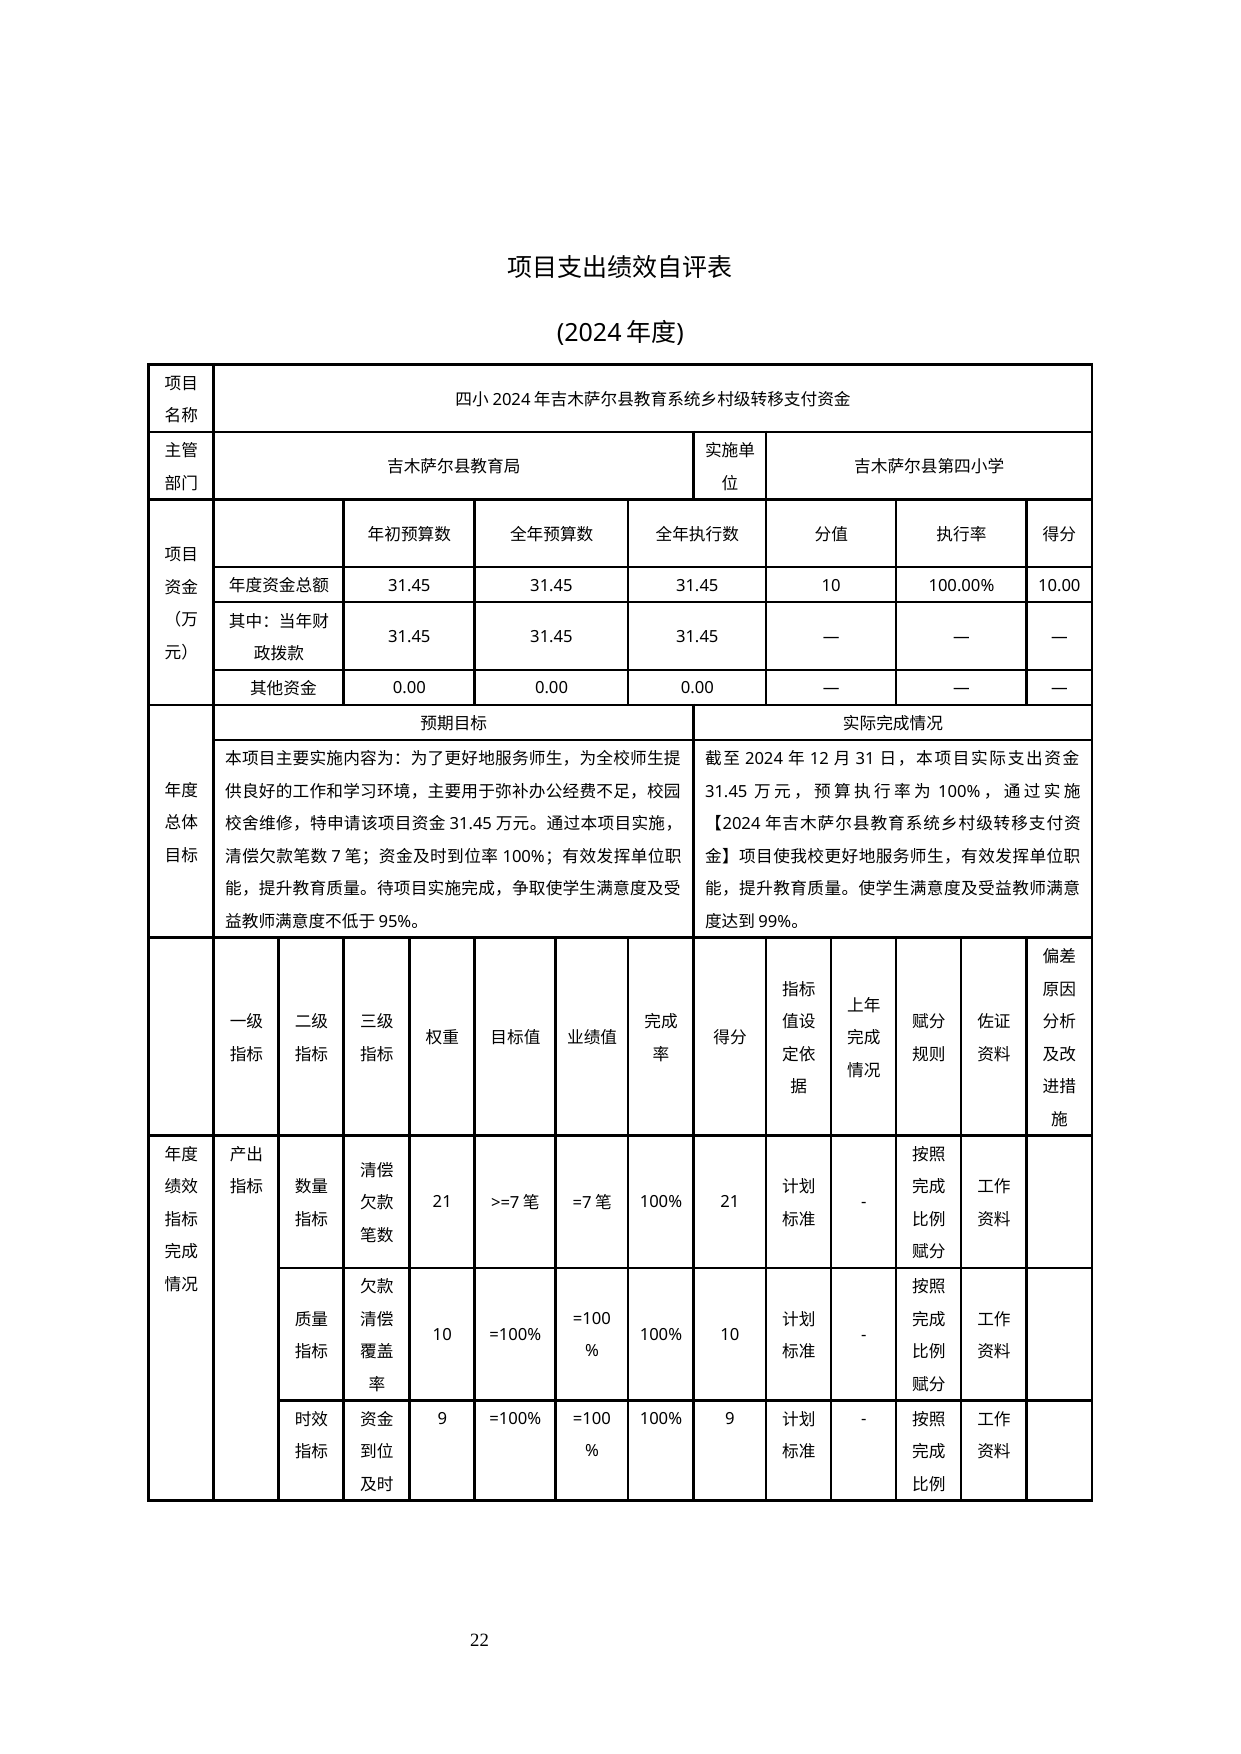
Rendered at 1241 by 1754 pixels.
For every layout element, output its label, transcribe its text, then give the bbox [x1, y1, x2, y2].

table_cell 目标值 [476, 939, 554, 1134]
table_cell 执行率 [897, 501, 1025, 566]
table_cell 按照完成比例赋分 [897, 1269, 960, 1399]
table_cell 10 [695, 1269, 765, 1399]
table_cell 全年预算数 [476, 501, 627, 566]
table_cell 21 [695, 1137, 765, 1266]
table_cell 31.45 [345, 568, 473, 601]
table_cell — [767, 671, 895, 703]
table_cell =100% [557, 1402, 627, 1499]
table_cell 佐证资料 [962, 939, 1025, 1134]
table_cell 得分 [1028, 501, 1091, 566]
table_cell - [832, 1269, 895, 1399]
table_cell 赋分规则 [897, 939, 960, 1134]
table_cell 计划标准 [767, 1269, 830, 1399]
table_cell 10 [767, 568, 895, 601]
table_cell 吉木萨尔县第四小学 [767, 433, 1091, 498]
table_cell =100% [476, 1269, 554, 1399]
table_cell 本项目主要实施内容为：为了更好地服务师生，为全校师生提供良好的工作和学习环境，主要用于弥补办公经费不足，校园校舍维修，特申请该项目资金31.45万元。通过本项目实施，清偿欠款笔数7笔；资金及时到位率100%；有效发挥单位职能，提升教育质量。待项目实施完成，争取使学生满意度及受益教师满意度不低于95%。 [215, 741, 692, 936]
table_cell 工作资料 [962, 1137, 1025, 1266]
table_header 项目支出绩效自评表 [148, 233, 1092, 298]
table_cell 项目资金（万元） [150, 501, 212, 703]
table_cell — [1028, 671, 1091, 703]
table_cell 年初预算数 [345, 501, 473, 566]
table_cell — [767, 603, 895, 668]
table_cell 100% [629, 1402, 692, 1499]
table_cell 0.00 [345, 671, 473, 703]
table_cell 分值 [767, 501, 895, 566]
table_cell [150, 939, 212, 1134]
table_cell 其他资金 [215, 671, 342, 703]
table_cell 计划标准 [767, 1137, 830, 1266]
table_cell 31.45 [629, 603, 765, 668]
table_cell 年度总体目标 [150, 706, 212, 936]
table_cell 工作资料 [962, 1402, 1025, 1499]
table_cell 31.45 [345, 603, 473, 668]
table_cell 实际完成情况 [695, 706, 1091, 739]
table_cell [1028, 1269, 1091, 1399]
table_cell 100.00% [897, 568, 1025, 601]
table_cell 截至2024年12月31日，本项目实际支出资金31.45万元，预算执行率为100%，通过实施【2024年吉木萨尔县教育系统乡村级转移支付资金】项目使我校更好地服务师生，有效发挥单位职能，提升教育质量。使学生满意度及受益教师满意度达到99%。 [695, 741, 1091, 936]
table_cell 年度资金总额 [215, 568, 342, 601]
table_cell 四小 2024年吉木萨尔县教育系统乡村级转移支付资金 [215, 366, 1091, 431]
table_cell 项目名称 [150, 366, 212, 431]
table_cell — [1028, 603, 1091, 668]
table_cell 上年完成情况 [832, 939, 895, 1134]
table_cell - [832, 1402, 895, 1499]
table_cell 预期目标 [215, 706, 692, 739]
table_cell 偏差原因分析及改进措施 [1028, 939, 1091, 1134]
table_cell 资金到位及时率 [345, 1402, 408, 1499]
table_cell 31.45 [629, 568, 765, 601]
table_cell 21 [411, 1137, 473, 1266]
table_cell 吉木萨尔县教育局 [215, 433, 692, 498]
table_cell 100% [629, 1137, 692, 1266]
table_cell 指标值设定依据 [767, 939, 830, 1134]
table_cell 10 [411, 1269, 473, 1399]
table_cell 100% [629, 1269, 692, 1399]
table_cell 全年执行数 [629, 501, 765, 566]
table_cell - [832, 1137, 895, 1266]
table_cell >=7笔 [476, 1137, 554, 1266]
table_cell 数量指标 [280, 1137, 342, 1266]
table_cell 一级指标 [215, 939, 277, 1134]
table_cell 主管部门 [150, 433, 212, 498]
table_cell =100% [476, 1402, 554, 1499]
table_cell =7笔 [557, 1137, 627, 1266]
table_cell 9 [695, 1402, 765, 1499]
table_cell 二级指标 [280, 939, 342, 1134]
table_cell 计划标准 [767, 1402, 830, 1499]
table_cell 年度绩效指标完成情况 [150, 1137, 212, 1499]
table_cell 其中：当年财政拨款 [215, 603, 342, 668]
table_cell 0.00 [629, 671, 765, 703]
table_cell 业绩值 [557, 939, 627, 1134]
table_cell 实施单位 [695, 433, 765, 498]
table_cell 时效指标 [280, 1402, 342, 1499]
table_cell 31.45 [476, 603, 627, 668]
table_cell 按照完成比例赋分 [897, 1137, 960, 1266]
table_cell [1028, 1402, 1091, 1499]
table_cell (2024年度) [148, 298, 1092, 363]
table_cell 10.00 [1028, 568, 1091, 601]
table_cell [215, 501, 342, 566]
table_cell 产出指标 [215, 1137, 277, 1499]
table_cell 清偿欠款笔数 [345, 1137, 408, 1266]
table_cell 欠款清偿覆盖率 [345, 1269, 408, 1399]
table_cell 按照完成比例赋分 [897, 1402, 960, 1499]
table_cell =100% [557, 1269, 627, 1399]
table_cell 得分 [695, 939, 765, 1134]
table_cell — [897, 671, 1025, 703]
table_cell 完成率 [629, 939, 692, 1134]
table_cell 质量指标 [280, 1269, 342, 1399]
table_cell [1028, 1137, 1091, 1266]
table_cell 权重 [411, 939, 473, 1134]
table_cell 0.00 [476, 671, 627, 703]
table_cell 三级指标 [345, 939, 408, 1134]
table_cell — [897, 603, 1025, 668]
table_cell 工作资料 [962, 1269, 1025, 1399]
table_cell 9 [411, 1402, 473, 1499]
table_cell 31.45 [476, 568, 627, 601]
